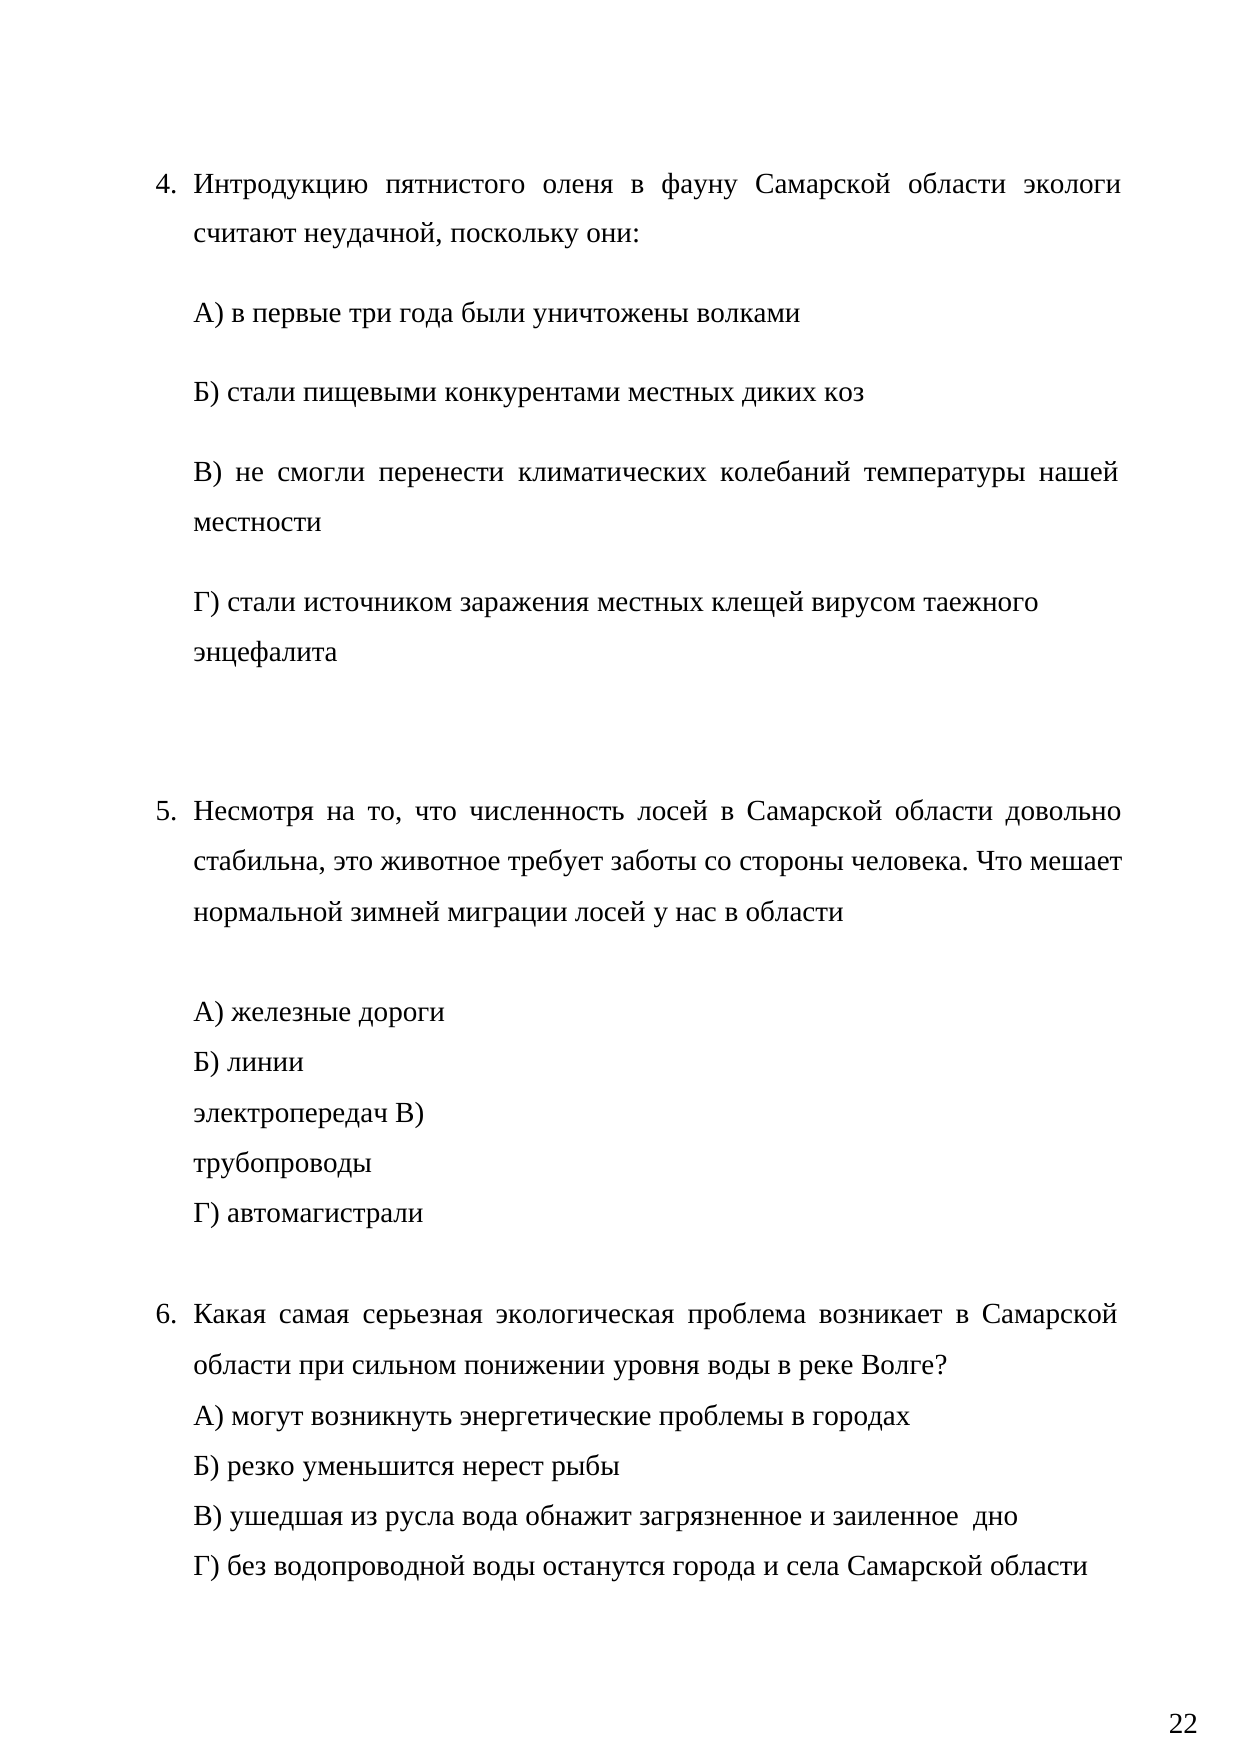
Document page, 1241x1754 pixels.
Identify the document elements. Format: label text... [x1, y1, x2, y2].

text Г) без водопроводной воды останутся города и села Самарской области [193, 1548, 1238, 1581]
text Г) автомагистрали [193, 1196, 1238, 1229]
text А) могут возникнуть энергетические проблемы в городах Б) резко уменьшится нерест рыбы [193, 1398, 912, 1482]
text Б) линии электропередач В) трубопроводы [193, 1044, 506, 1179]
text Б) стали пищевыми конкурентами местных диких коз [193, 374, 1238, 408]
list Интродукцию пятнистого оленя в фауну Самарской области экологи считают неудачной, поскольку они: [155, 166, 1121, 249]
list Какая самая серьезная экологическая проблема возникает в Самарской области при сильном понижении уровня воды в реке Волге? [155, 1296, 1121, 1381]
text Г) стали источником заражения местных клещей вирусом таежного энцефалита [193, 584, 1130, 668]
text В) ушедшая из русла вода обнажит загрязненное и заиленное дно [193, 1499, 1238, 1532]
text В) не смогли перенести климатических колебаний температуры нашей местности [193, 454, 1238, 538]
text А) железные дороги [193, 994, 1238, 1028]
list Несмотря на то, что численность лосей в Самарской области довольно стабильна, это животное требует заботы со стороны человека. Что мешает нормальной зимней миграции лосей у нас в области [155, 793, 1123, 927]
text А) в первые три года были уничтожены волками [193, 295, 1238, 328]
